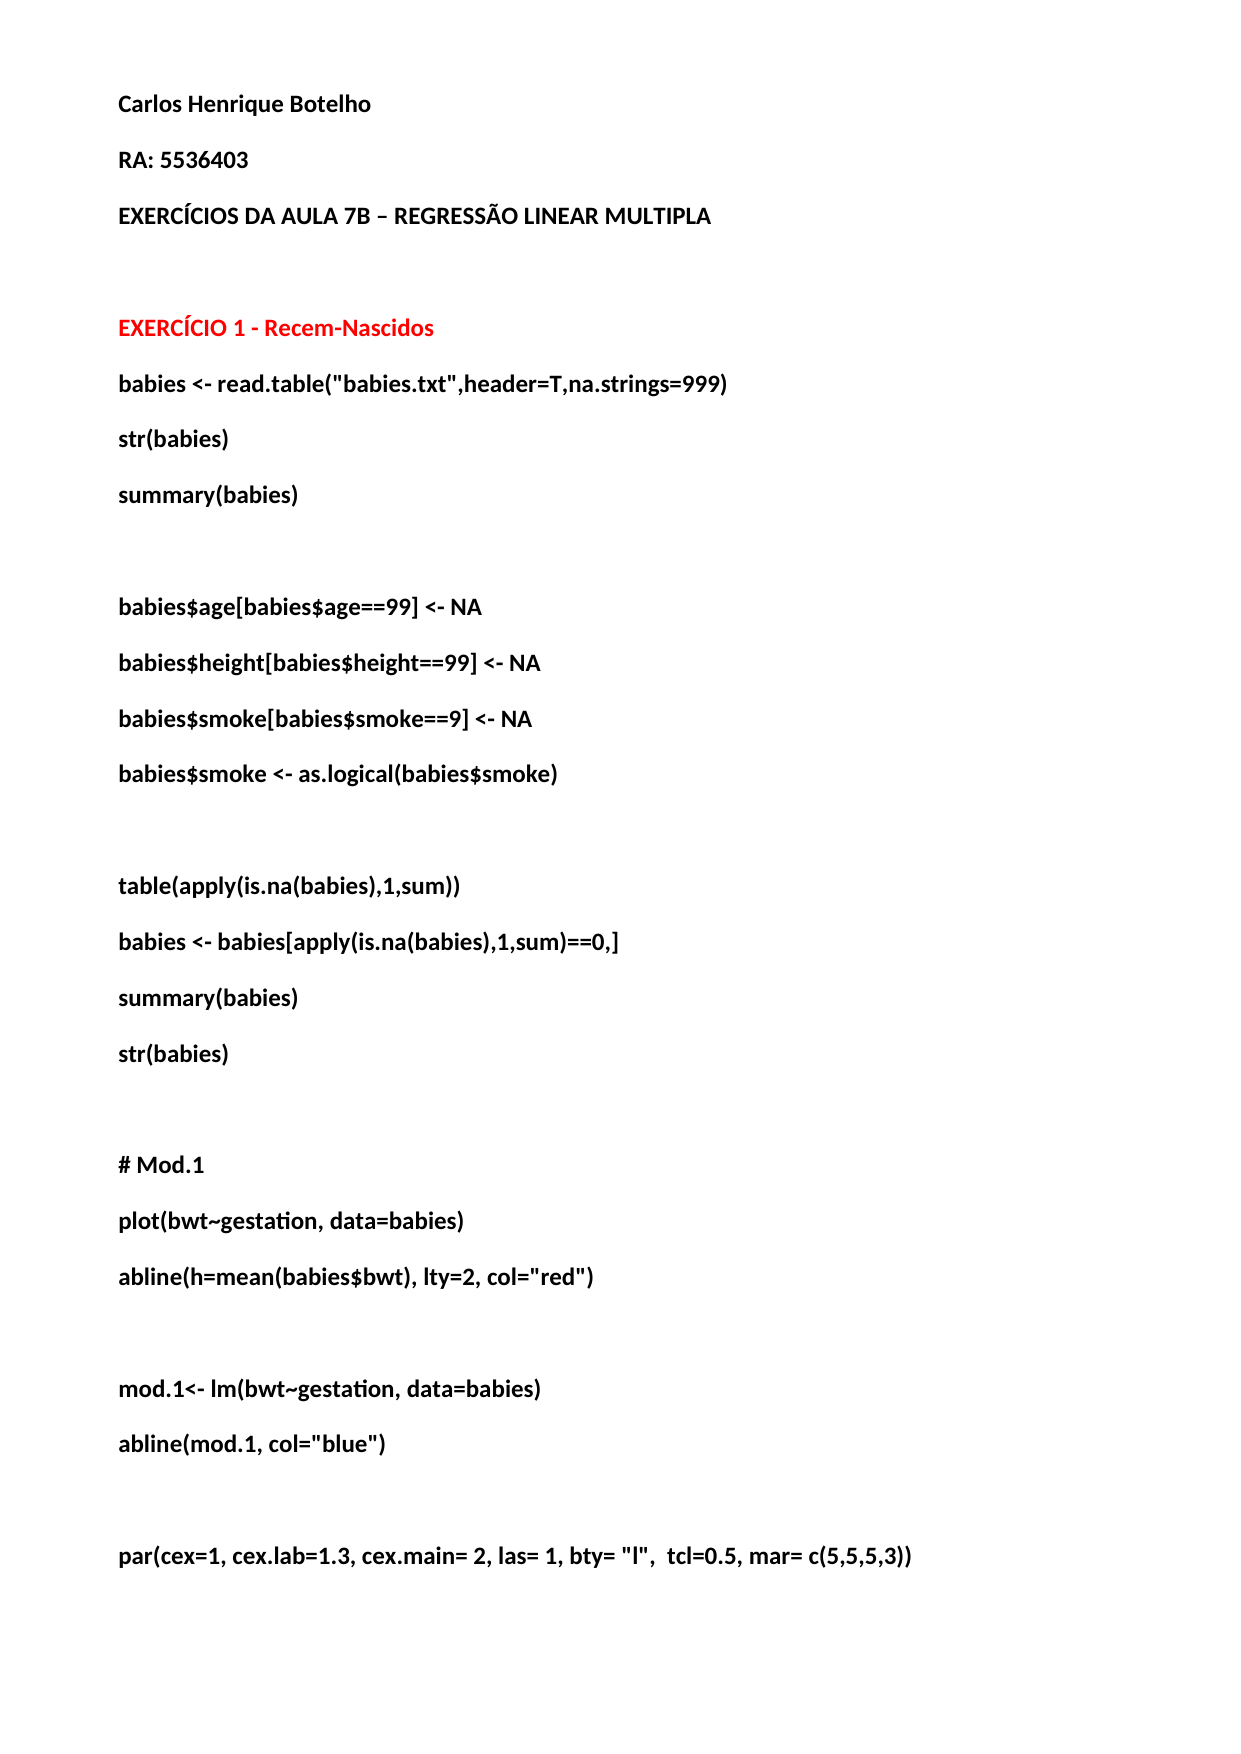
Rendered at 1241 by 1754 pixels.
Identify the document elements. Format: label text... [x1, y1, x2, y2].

text EXERCÍCIO 1 - Recem-Nascidos [118, 312, 1122, 342]
text abline(mod.1, col="blue") [118, 1429, 1122, 1459]
text babies <- read.table("babies.txt",header=T,na.strings=999) [118, 368, 1122, 398]
text babies$age[babies$age==99] <- NA [118, 591, 1122, 622]
text mod.1<- lm(bwt~gestation, data=babies) [118, 1373, 1122, 1403]
text str(babies) [118, 1038, 1122, 1068]
text summary(babies) [118, 982, 1122, 1012]
text plot(bwt~gestation, data=babies) [118, 1205, 1122, 1236]
text par(cex=1, cex.lab=1.3, cex.main= 2, las= 1, bty= "l", tcl=0.5, mar= c(5,5,5,3)) [118, 1540, 1122, 1571]
text str(babies) [118, 424, 1122, 454]
text summary(babies) [118, 479, 1122, 510]
text babies$height[babies$height==99] <- NA [118, 647, 1122, 677]
text babies$smoke[babies$smoke==9] <- NA [118, 703, 1122, 733]
text RA: 5536403 [118, 144, 1122, 175]
text table(apply(is.na(babies),1,sum)) [118, 870, 1122, 901]
text babies <- babies[apply(is.na(babies),1,sum)==0,] [118, 926, 1122, 957]
text EXERCÍCIOS DA AULA 7B – REGRESSÃO LINEAR MULTIPLA [118, 200, 1122, 231]
text # Mod.1 [118, 1149, 1122, 1180]
text babies$smoke <- as.logical(babies$smoke) [118, 759, 1122, 789]
text abline(h=mean(babies$bwt), lty=2, col="red") [118, 1261, 1122, 1292]
text Carlos Henrique Botelho [118, 89, 1122, 119]
